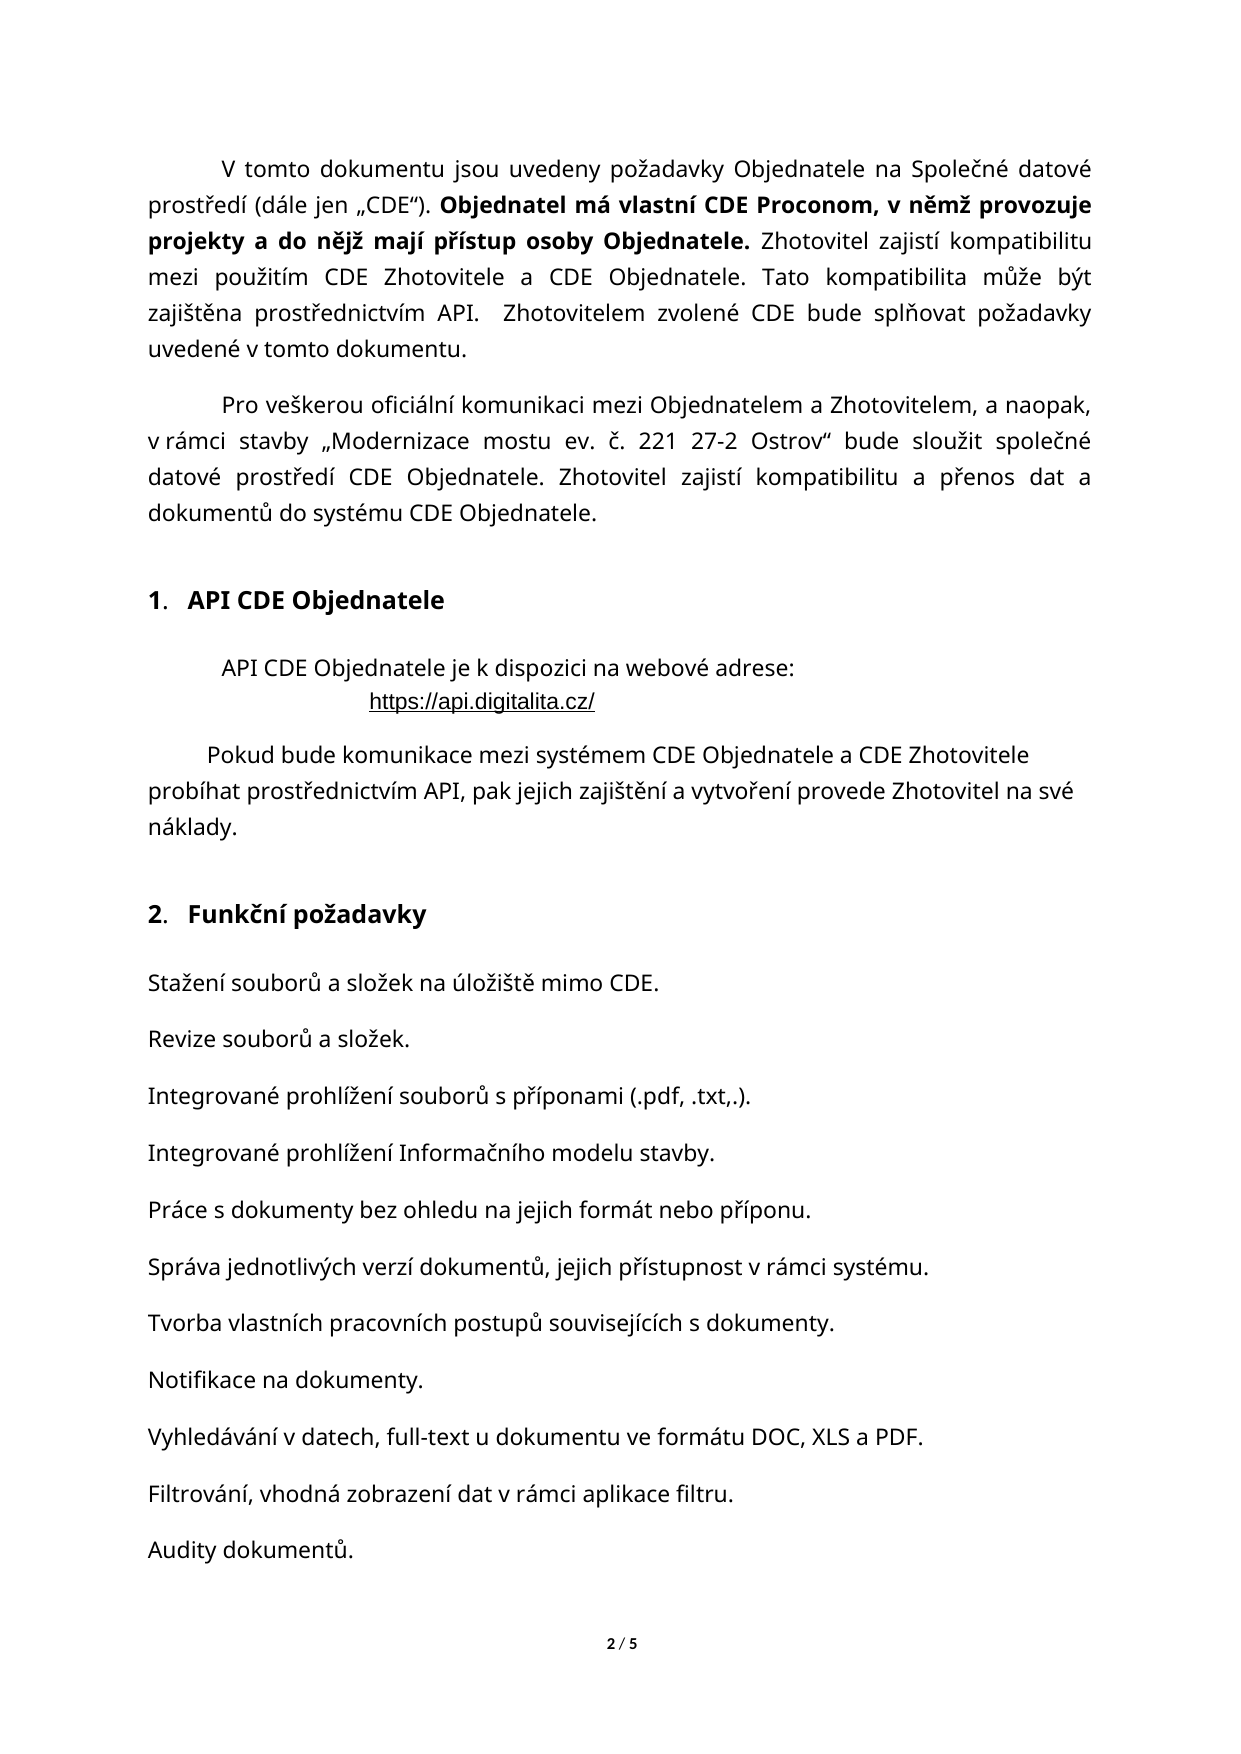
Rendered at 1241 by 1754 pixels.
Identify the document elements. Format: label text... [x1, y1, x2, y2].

text Stažení souborů a složek na úložiště mimo CDE. [148, 967, 1093, 998]
text Pro veškerou oficiální komunikaci mezi Objednatelem a Zhotovitelem, a naopak, v rámci stavby „Modernizace mostu ev. č. 221 27-2 Ostrov“ bude sloužit společné datové prostředí CDE Objednatele. Zhotovitel zajistí kompatibilitu a přenos dat a dokumentů do systému CDE Objednatele. [148, 389, 1093, 528]
subtitle 1. API CDE Objednatele [148, 583, 1093, 617]
text Notifikace na dokumenty. [148, 1364, 1093, 1395]
text API CDE Objednatele je k dispozici na webové adrese: [148, 652, 1093, 684]
text Integrované prohlížení souborů s příponami (.pdf, .txt,.). [148, 1080, 1093, 1111]
text V tomto dokumentu jsou uvedeny požadavky Objednatele na Společné datové prostředí (dále jen „CDE“). Objednatel má vlastní CDE Proconom, v němž provozuje projekty a do nějž mají přístup osoby Objednatele. Zhotovitel zajistí kompatibilitu mezi použitím CDE Zhotovitele a CDE Objednatele. Tato kompatibilita může být zajištěna prostřednictvím API. Zhotovitelem zvolené CDE bude splňovat požadavky uvedené v tomto dokumentu. [148, 153, 1093, 364]
text Pokud bude komunikace mezi systémem CDE Objednatele a CDE Zhotovitele probíhat prostřednictvím API, pak jejich zajištění a vytvoření provede Zhotovitel na své náklady. [148, 739, 1093, 842]
text Filtrování, vhodná zobrazení dat v rámci aplikace filtru. [148, 1477, 1093, 1509]
text https://api.digitalita.cz/ [148, 688, 1093, 715]
text Audity dokumentů. [148, 1534, 1093, 1566]
text Revize souborů a složek. [148, 1023, 1093, 1054]
subtitle 2. Funkční požadavky [148, 897, 1093, 931]
text Práce s dokumenty bez ohledu na jejich formát nebo příponu. [148, 1194, 1093, 1225]
text Tvorba vlastních pracovních postupů souvisejících s dokumenty. [148, 1307, 1093, 1338]
text Vyhledávání v datech, full-text u dokumentu ve formátu DOC, XLS a PDF. [148, 1421, 1093, 1452]
text Integrované prohlížení Informačního modelu stavby. [148, 1137, 1093, 1168]
text Správa jednotlivých verzí dokumentů, jejich přístupnost v rámci systému. [148, 1250, 1093, 1282]
